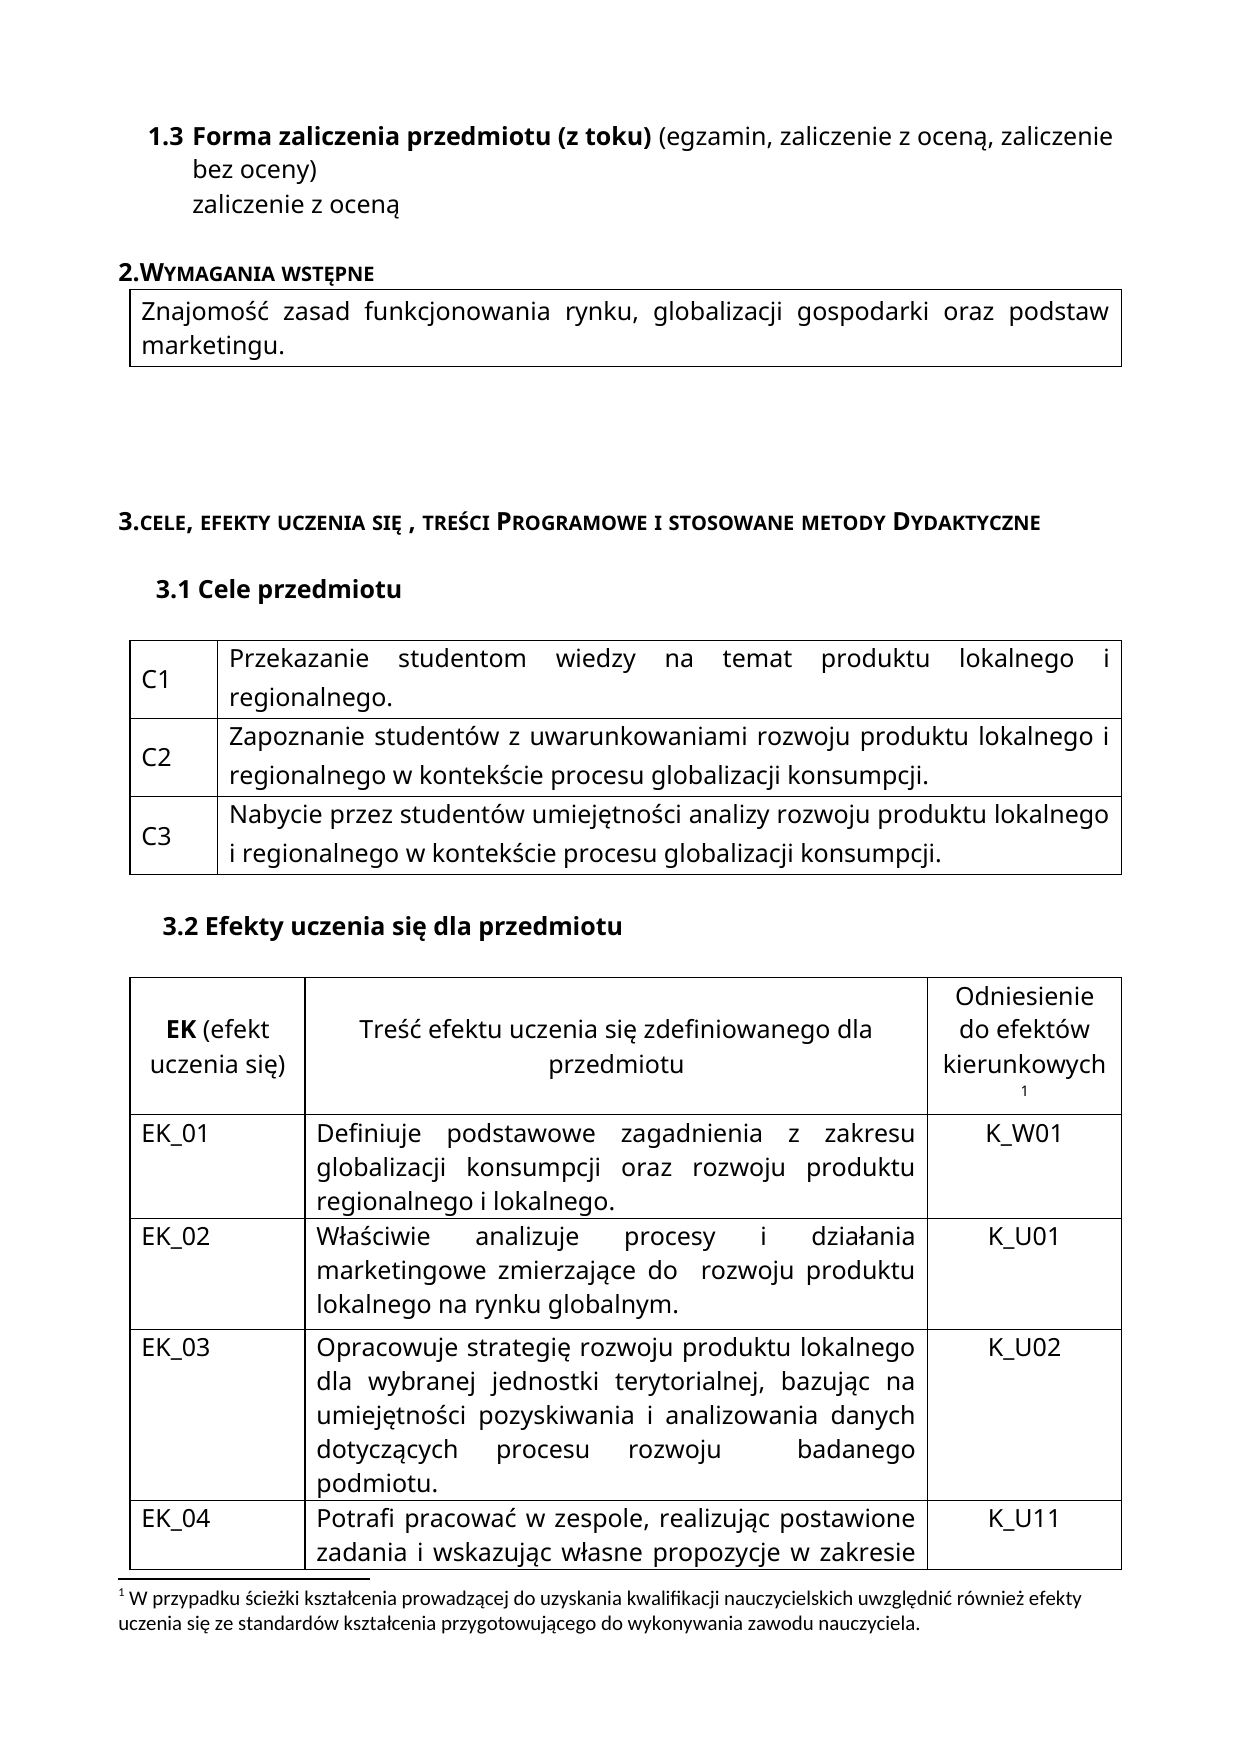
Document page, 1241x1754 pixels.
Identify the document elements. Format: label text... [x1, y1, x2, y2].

table_cell K_U11 [928, 1501, 1121, 1569]
table_cell K_U02 [928, 1330, 1121, 1500]
table_header Przekazanie studentom wiedzy na temat produktu lokalnego i regionalnego. [218, 641, 1121, 718]
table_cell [306, 1501, 927, 1569]
text zaliczenie z oceną [192, 186, 1122, 220]
text 3.cele, efekty uczenia się , treści Programowe i stosowane metody Dydaktyczne [118, 503, 1122, 537]
text 2.Wymagania wstępne [118, 254, 1122, 288]
table_header Znajomość zasad funkcjonowania rynku, globalizacji gospodarki oraz podstaw marketingu. [131, 290, 1121, 366]
table_cell K_W01 [928, 1115, 1121, 1218]
table_cell Właściwie analizuje procesy i działania marketingowe zmierzające do rozwoju produktu lokalnego na rynku globalnym. [306, 1219, 927, 1328]
text 3.1 Cele przedmiotu [156, 571, 1122, 605]
text 3.2 Efekty uczenia się dla przedmiotu [162, 909, 1122, 943]
table_cell EK_02 [131, 1219, 304, 1328]
table_cell K_U01 [928, 1219, 1121, 1328]
table_cell EK_01 [131, 1115, 304, 1218]
table_cell EK_04 [131, 1501, 304, 1569]
table_cell C2 [131, 719, 217, 796]
table_header Treść efektu uczenia się zdefiniowanego dla przedmiotu [306, 978, 927, 1114]
table_cell Opracowuje strategię rozwoju produktu lokalnego dla wybranej jednostki terytorialnej, bazując na umiejętności pozyskiwania i analizowania danych dotyczących procesu rozwoju badanego podmiotu. [306, 1330, 927, 1500]
table_header Odniesienie do efektów kierunkowych [928, 978, 1121, 1114]
table_cell EK_03 [131, 1330, 304, 1500]
table_cell Definiuje podstawowe zagadnienia z zakresu globalizacji konsumpcji oraz rozwoju produktu regionalnego i lokalnego. [306, 1115, 927, 1218]
table_cell Nabycie przez studentów umiejętności analizy rozwoju produktu lokalnego i regionalnego w kontekście procesu globalizacji konsumpcji. [218, 797, 1121, 874]
table_cell C3 [131, 797, 217, 874]
table_header EK (efekt uczenia się) [131, 978, 304, 1114]
table_cell Zapoznanie studentów z uwarunkowaniami rozwoju produktu lokalnego i regionalnego w kontekście procesu globalizacji konsumpcji. [218, 719, 1121, 796]
text 1.3 Forma zaliczenia przedmiotu (z toku) (egzamin, zaliczenie z oceną, zaliczenie bez oceny) [148, 118, 1122, 186]
table_header C1 [131, 641, 217, 718]
